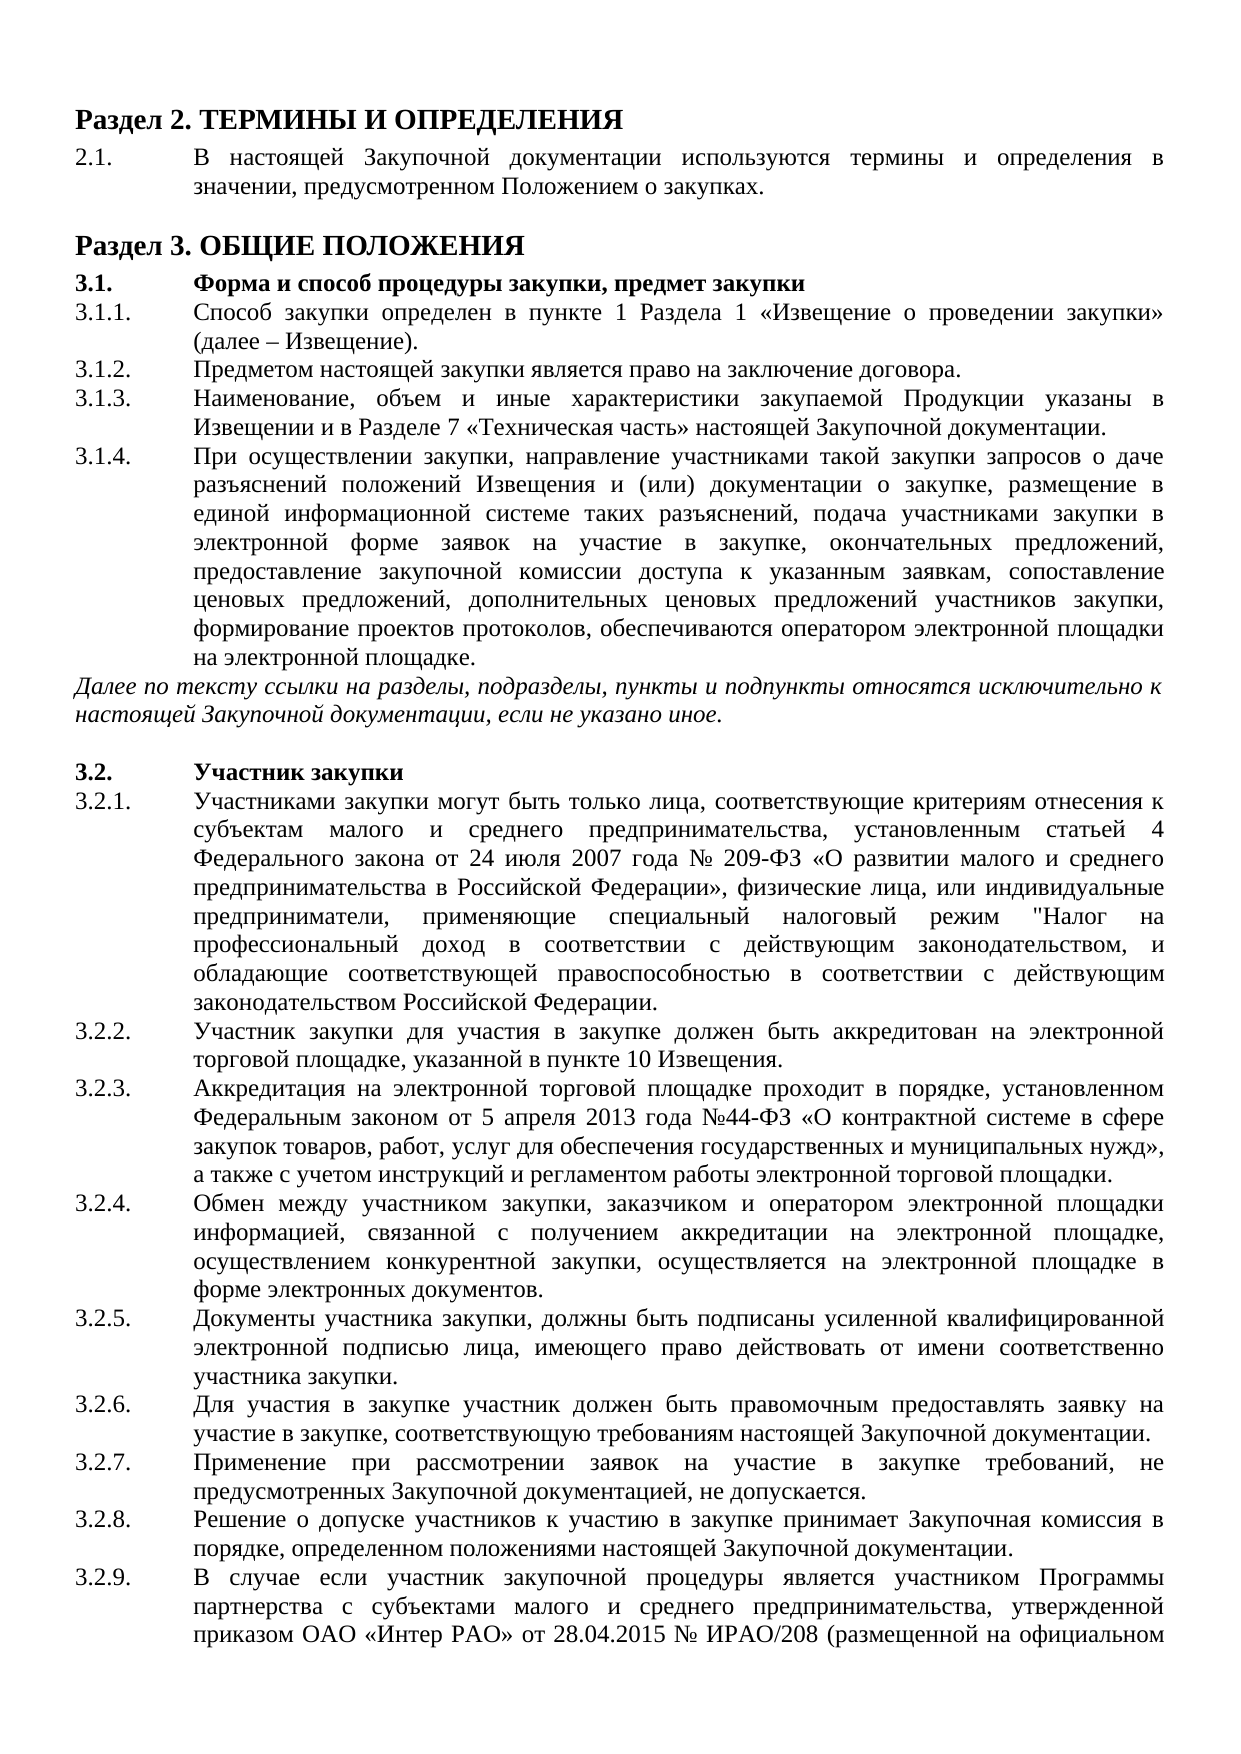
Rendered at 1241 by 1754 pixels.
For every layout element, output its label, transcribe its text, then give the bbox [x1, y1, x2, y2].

list Документы участника закупки, должны быть подписаны усиленной квалифицированной электронной подписью лица, имеющего право действовать от имени соответственно участника закупки. [75, 1303, 1165, 1389]
subtitle Раздел 2. ТЕРМИНЫ И ОПРЕДЕЛЕНИЯ [75, 102, 1165, 136]
list Аккредитация на электронной торговой площадке проходит в порядке, установленном Федеральным законом от 5 апреля 2013 года №44-ФЗ «О контрактной системе в сфере закупок товаров, работ, услуг для обеспечения государственных и муниципальных нужд», а также с учетом инструкций и регламентом работы электронной торговой площадки. [75, 1073, 1165, 1188]
subtitle Раздел 3. ОБЩИЕ ПОЛОЖЕНИЯ [75, 228, 1165, 262]
list Применение при рассмотрении заявок на участие в закупке требований, не предусмотренных Закупочной документацией, не допускается. [75, 1447, 1165, 1504]
list Для участия в закупке участник должен быть правомочным предоставлять заявку на участие в закупке, соответствующую требованиям настоящей Закупочной документации. [75, 1389, 1165, 1447]
list Форма и способ процедуры закупки, предмет закупки [75, 268, 1165, 297]
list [75, 1562, 1165, 1648]
list Участник закупки [75, 757, 1165, 786]
list Решение о допуске участников к участию в закупке принимает Закупочная комиссия в порядке, определенном положениями настоящей Закупочной документации. [75, 1504, 1165, 1562]
list Наименование, объем и иные характеристики закупаемой Продукции указаны в Извещении и в Разделе 7 «Техническая часть» настоящей Закупочной документации. [75, 383, 1165, 441]
list При осуществлении закупки, направление участниками такой закупки запросов о даче разъяснений положений Извещения и (или) документации о закупке, размещение в единой информационной системе таких разъяснений, подача участниками закупки в электронной форме заявок на участие в закупке, окончательных предложений, предоставление закупочной комиссии доступа к указанным заявкам, сопоставление ценовых предложений, дополнительных ценовых предложений участников закупки, формирование проектов протоколов, обеспечиваются оператором электронной площадки на электронной площадке. [75, 441, 1165, 671]
list Обмен между участником закупки, заказчиком и оператором электронной площадки информацией, связанной с получением аккредитации на электронной площадке, осуществлением конкурентной закупки, осуществляется на электронной площадке в форме электронных документов. [75, 1188, 1165, 1303]
list Предметом настоящей закупки является право на заключение договора. [75, 354, 1165, 383]
list Участниками закупки могут быть только лица, соответствующие критериям отнесения к субъектам малого и среднего предпринимательства, установленным статьей 4 Федерального закона от 24 июля 2007 года № 209-ФЗ «О развитии малого и среднего предпринимательства в Российской Федерации», физические лица, или индивидуальные предприниматели, применяющие специальный налоговый режим "Налог на профессиональный доход в соответствии с действующим законодательством, и обладающие соответствующей правоспособностью в соответствии с действующим законодательством Российской Федерации. [75, 786, 1165, 1016]
text Далее по тексту ссылки на разделы, подразделы, пункты и подпункты относятся исключительно к настоящей Закупочной документации, если не указано иное. [75, 671, 1165, 728]
list Участник закупки для участия в закупке должен быть аккредитован на электронной торговой площадке, указанной в пункте 10 Извещения. [75, 1016, 1165, 1073]
text 2.1. В настоящей Закупочной документации используются термины и определения в значении, предусмотренном Положением о закупках. [75, 142, 1165, 200]
list Способ закупки определен в пункте 1 Раздела 1 «Извещение о проведении закупки» (далее – Извещение). [75, 297, 1165, 354]
